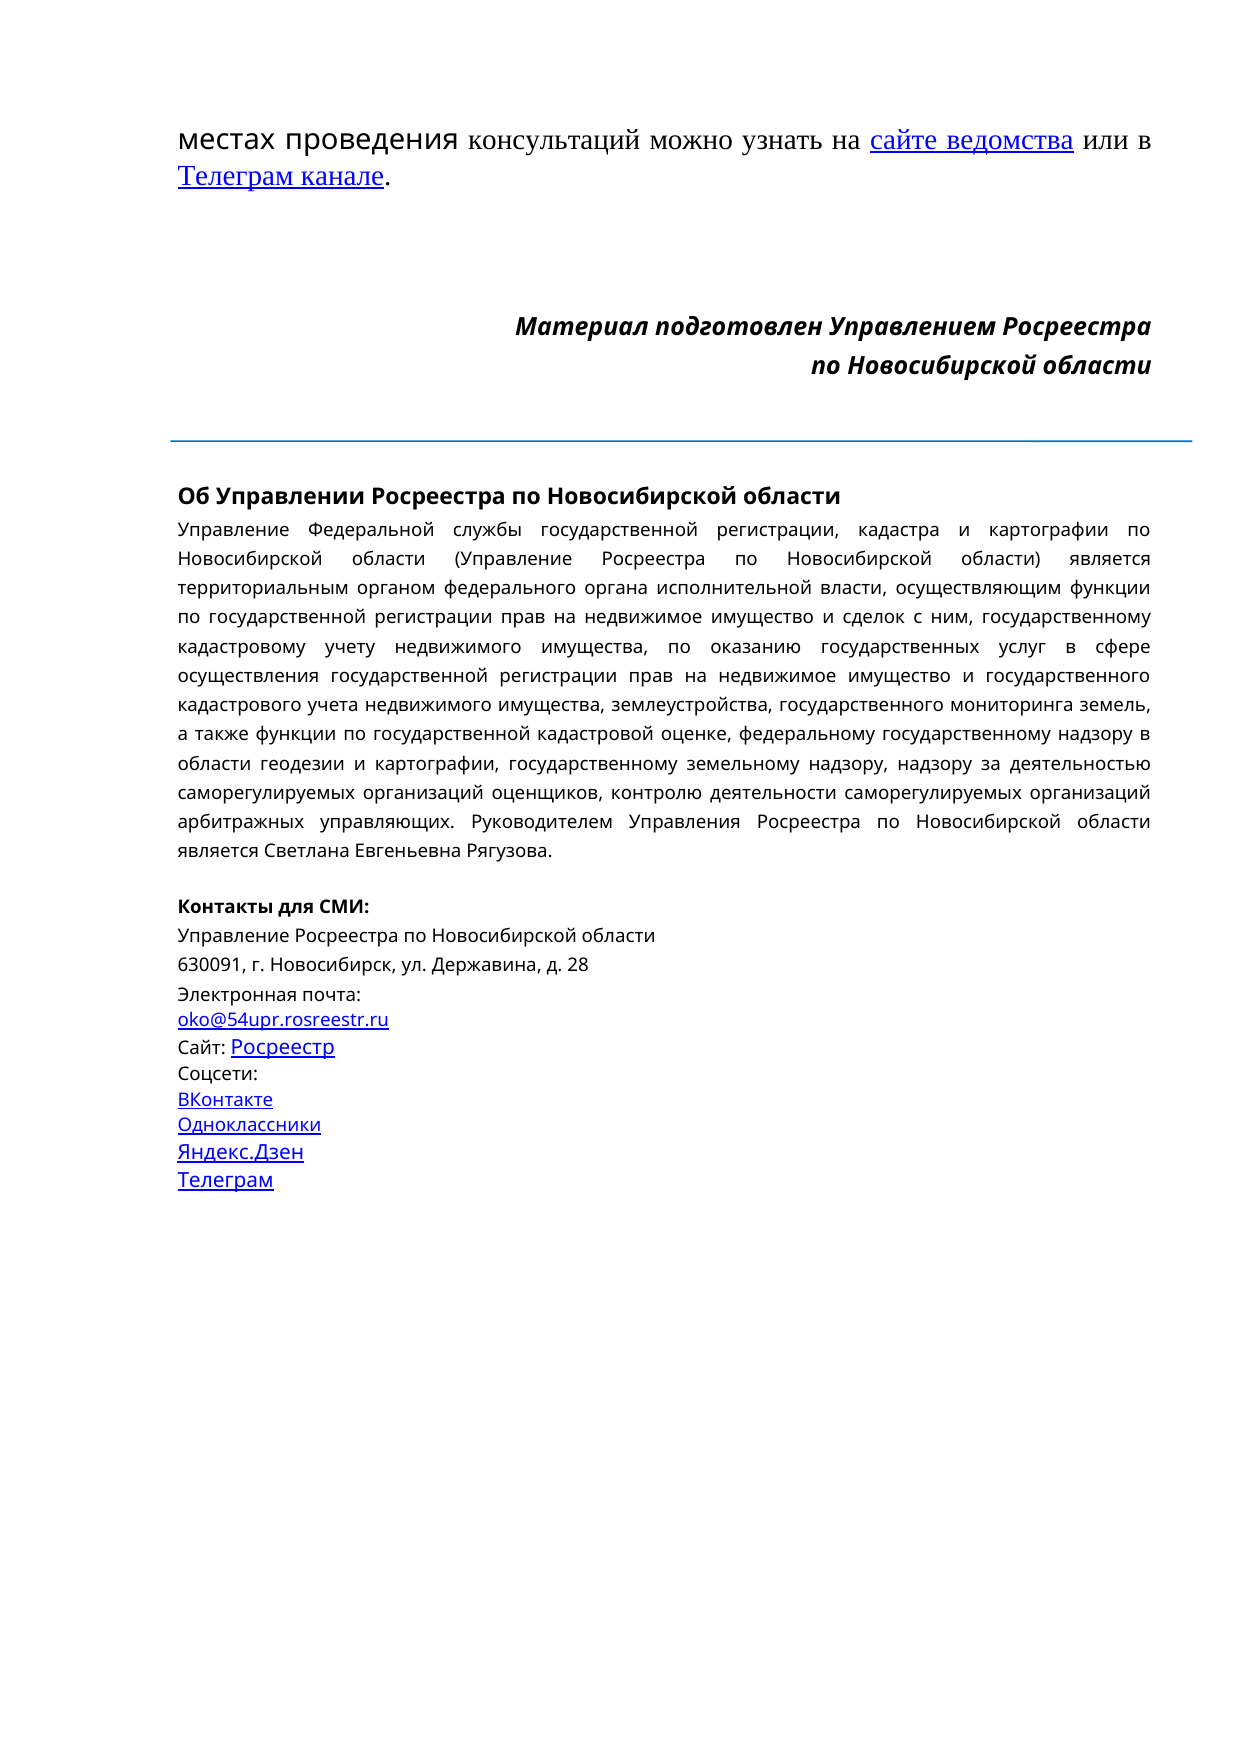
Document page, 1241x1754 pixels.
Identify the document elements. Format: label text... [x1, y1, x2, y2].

text Яндекс.Дзен [177, 1137, 1152, 1165]
text ВКонтакте [177, 1086, 1152, 1111]
text Об Управлении Росреестра по Новосибирской области [177, 480, 1152, 511]
text Контакты для СМИ: [177, 893, 1152, 919]
text Одноклассники [177, 1111, 1152, 1137]
text 630091, г. Новосибирск, ул. Державина, д. 28 [177, 952, 1152, 977]
text Сайт: Росреестр [177, 1032, 1152, 1060]
text Телеграм [177, 1165, 1152, 1194]
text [177, 118, 1152, 191]
text Электронная почта: [177, 981, 1152, 1006]
text Управление Росреестра по Новосибирской области [177, 922, 1152, 948]
text Соцсети: [177, 1060, 1152, 1086]
text Материал подготовлен Управлением Росреестра [177, 309, 1152, 343]
text Управление Федеральной службы государственной регистрации, кадастра и картографии по Новосибирской области (Управление Росреестра по Новосибирской области) является территориальным органом федерального органа исполнительной власти, осуществляющим функции по государственной регистрации прав на недвижимое имущество и сделок с ним, государственному кадастровому учету недвижимого имущества, по оказанию государственных услуг в сфере осуществления государственной регистрации прав на недвижимое имущество и государственного кадастрового учета недвижимого имущества, землеустройства, государственного мониторинга земель, а также функции по государственной кадастровой оценке, федеральному государственному надзору в области геодезии и картографии, государственному земельному надзору, надзору за деятельностью саморегулируемых организаций оценщиков, контролю деятельности саморегулируемых организаций арбитражных управляющих. Руководителем Управления Росреестра по Новосибирской области является Светлана Евгеньевна Рягузова. [177, 516, 1152, 863]
text по Новосибирской области [177, 348, 1152, 382]
text oko@54upr.rosreestr.ru [177, 1006, 1152, 1032]
